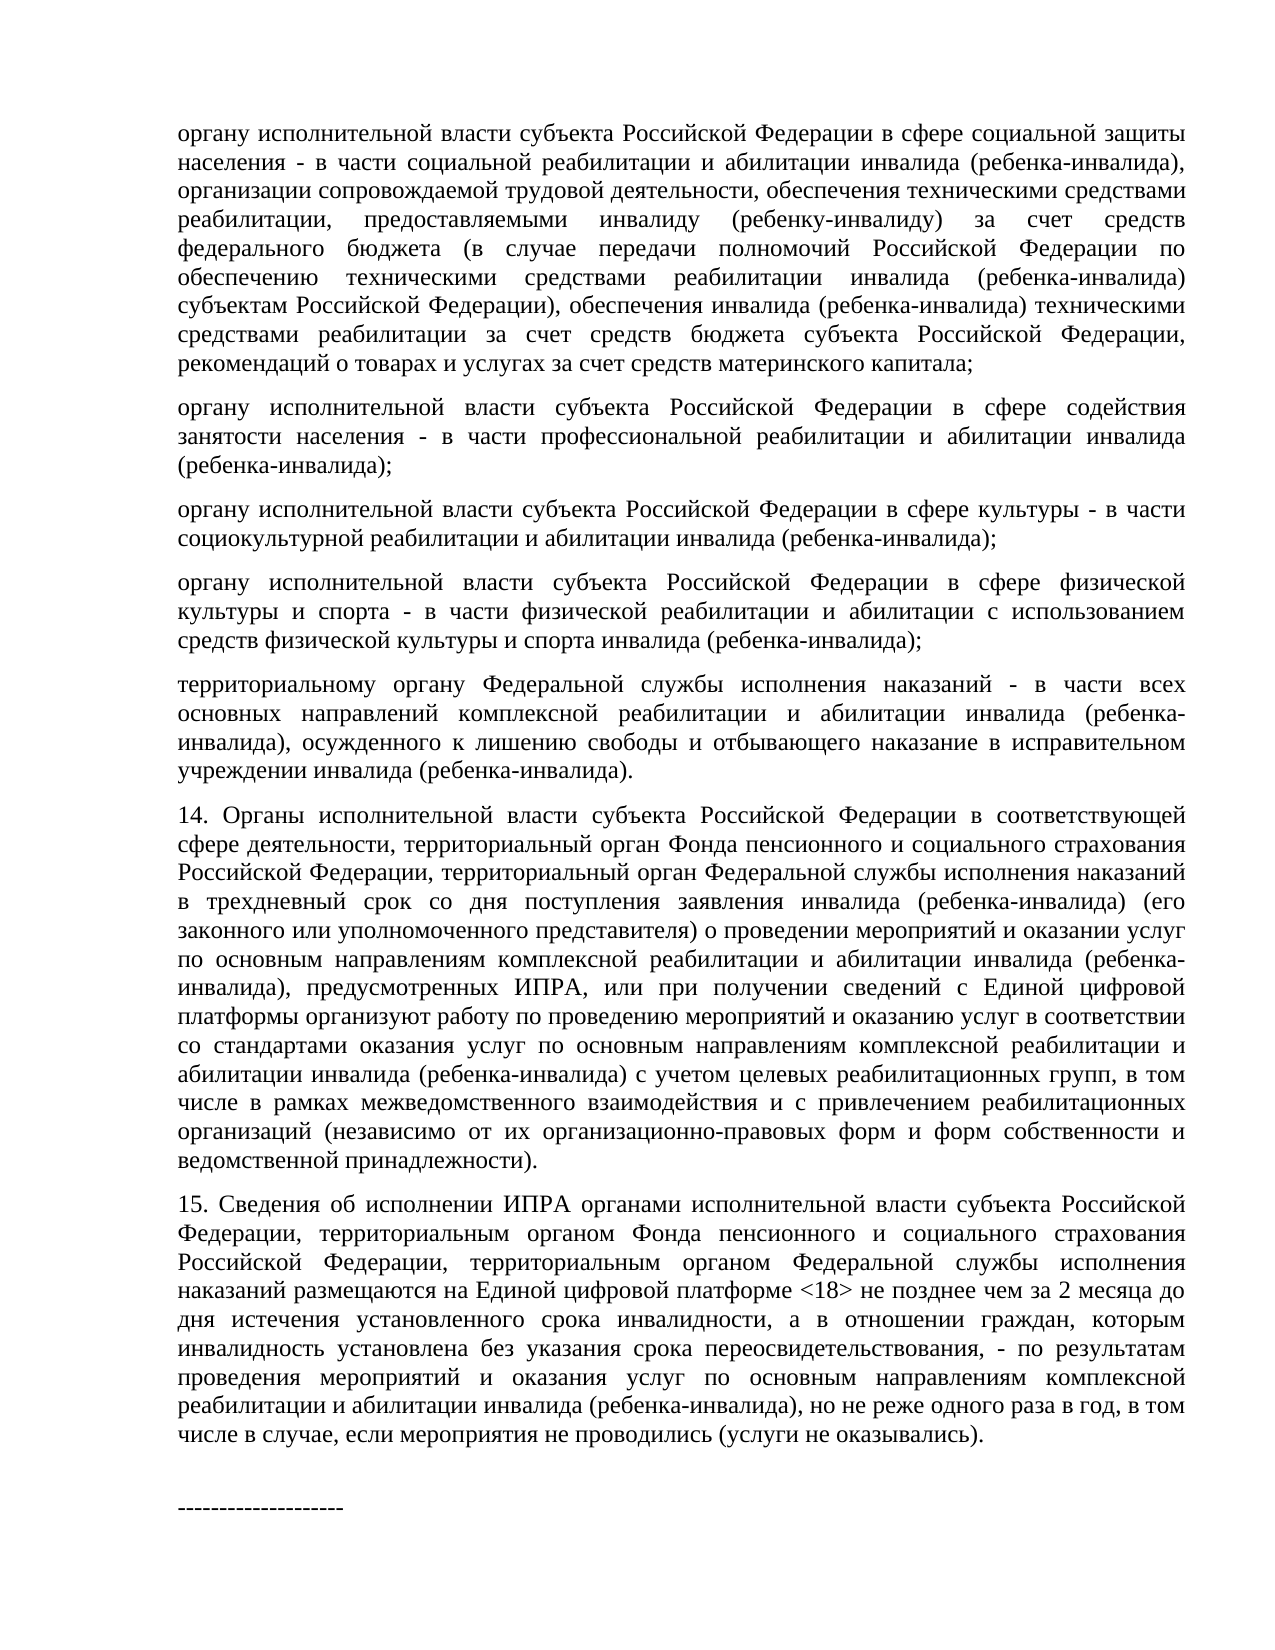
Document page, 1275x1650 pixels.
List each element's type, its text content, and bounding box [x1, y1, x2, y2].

text 14. Органы исполнительной власти субъекта Российской Федерации в соответствующей сфере деятельности, территориальный орган Фонда пенсионного и социального страхования Российской Федерации, территориальный орган Федеральной службы исполнения наказаний в трехдневный срок со дня поступления заявления инвалида (ребенка-инвалида) (его законного или уполномоченного представителя) о проведении мероприятий и оказании услуг по основным направлениям комплексной реабилитации и абилитации инвалида (ребенка-инвалида), предусмотренных ИПРА, или при получении сведений с Единой цифровой платформы организуют работу по проведению мероприятий и оказанию услуг в соответствии со стандартами оказания услуг по основным направлениям комплексной реабилитации и абилитации инвалида (ребенка-инвалида) с учетом целевых реабилитационных групп, в том числе в рамках межведомственного взаимодействия и с привлечением реабилитационных организаций (независимо от их организационно-правовых форм и форм собственности и ведомственной принадлежности). [177, 800, 1186, 1174]
text органу исполнительной власти субъекта Российской Федерации в сфере содействия занятости населения - в части профессиональной реабилитации и абилитации инвалида (ребенка-инвалида); [177, 392, 1186, 479]
text органу исполнительной власти субъекта Российской Федерации в сфере социальной защиты населения - в части социальной реабилитации и абилитации инвалида (ребенка-инвалида), организации сопровождаемой трудовой деятельности, обеспечения техническими средствами реабилитации, предоставляемыми инвалиду (ребенку-инвалиду) за счет средств федерального бюджета (в случае передачи полномочий Российской Федерации по обеспечению техническими средствами реабилитации инвалида (ребенка-инвалида) субъектам Российской Федерации), обеспечения инвалида (ребенка-инвалида) техническими средствами реабилитации за счет средств бюджета субъекта Российской Федерации, рекомендаций о товарах и услугах за счет средств материнского капитала; [177, 118, 1186, 377]
text территориальному органу Федеральной службы исполнения наказаний - в части всех основных направлений комплексной реабилитации и абилитации инвалида (ребенка-инвалида), осужденного к лишению свободы и отбывающего наказание в исправительном учреждении инвалида (ребенка-инвалида). [177, 669, 1186, 784]
text органу исполнительной власти субъекта Российской Федерации в сфере физической культуры и спорта - в части физической реабилитации и абилитации с использованием средств физической культуры и спорта инвалида (ребенка-инвалида); [177, 567, 1186, 654]
text -------------------- [177, 1492, 1186, 1521]
text 15. Сведения об исполнении ИПРА органами исполнительной власти субъекта Российской Федерации, территориальным органом Фонда пенсионного и социального страхования Российской Федерации, территориальным органом Федеральной службы исполнения наказаний размещаются на Единой цифровой платформе <18> не позднее чем за 2 месяца до дня истечения установленного срока инвалидности, а в отношении граждан, которым инвалидность установлена без указания срока переосвидетельствования, - по результатам проведения мероприятий и оказания услуг по основным направлениям комплексной реабилитации и абилитации инвалида (ребенка-инвалида), но не реже одного раза в год, в том числе в случае, если мероприятия не проводились (услуги не оказывались). [177, 1189, 1186, 1448]
text органу исполнительной власти субъекта Российской Федерации в сфере культуры - в части социокультурной реабилитации и абилитации инвалида (ребенка-инвалида); [177, 494, 1186, 552]
